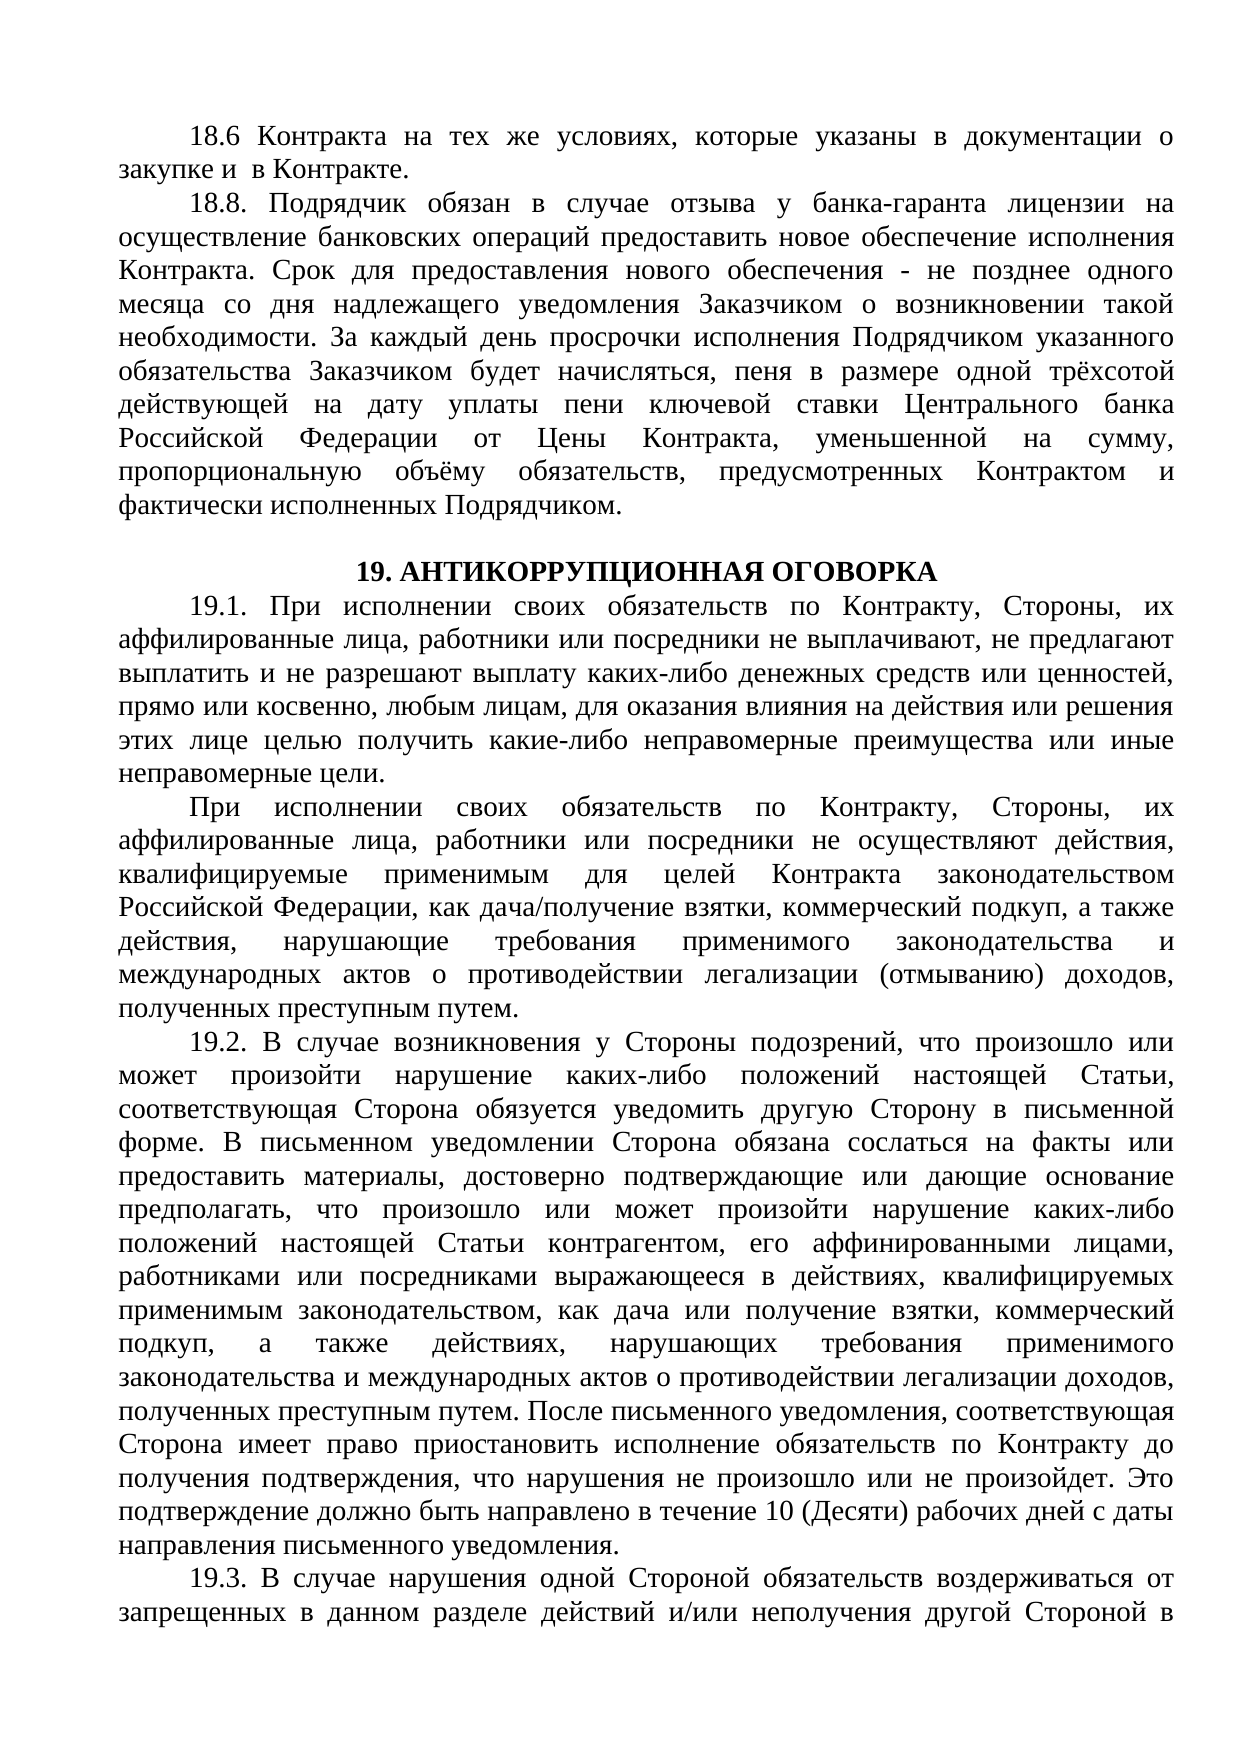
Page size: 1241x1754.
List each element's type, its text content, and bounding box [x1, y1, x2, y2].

text 19. АНТИКОРРУПЦИОННАЯ ОГОВОРКА [118, 554, 1175, 588]
text 19.2. В случае возникновения у Стороны подозрений, что произошло или может произойти нарушение каких-либо положений настоящей Статьи, соответствующая Сторона обязуется уведомить другую Сторону в письменной форме. В письменном уведомлении Сторона обязана сослаться на факты или предоставить материалы, достоверно подтверждающие или дающие основание предполагать, что произошло или может произойти нарушение каких-либо положений настоящей Статьи контрагентом, его аффинированными лицами, работниками или посредниками выражающееся в действиях, квалифицируемых применимым законодательством, как дача или получение взятки, коммерческий подкуп, а также действиях, нарушающих требования применимого законодательства и международных актов о противодействии легализации доходов, полученных преступным путем. После письменного уведомления, соответствующая Сторона имеет право приостановить исполнение обязательств по Контракту до получения подтверждения, что нарушения не произошло или не произойдет. Это подтверждение должно быть направлено в течение 10 (Десяти) рабочих дней с даты направления письменного уведомления. [118, 1024, 1175, 1560]
text При исполнении своих обязательств по Контракту, Стороны, их аффилированные лица, работники или посредники не осуществляют действия, квалифицируемые применимым для целей Контракта законодательством Российской Федерации, как дача/получение взятки, коммерческий подкуп, а также действия, нарушающие требования применимого законодательства и международных актов о противодействии легализации (отмыванию) доходов, полученных преступным путем. [118, 789, 1175, 1024]
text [118, 1560, 1175, 1627]
text 19.1. При исполнении своих обязательств по Контракту, Стороны, их аффилированные лица, работники или посредники не выплачивают, не предлагают выплатить и не разрешают выплату каких-либо денежных средств или ценностей, прямо или косвенно, любым лицам, для оказания влияния на действия или решения этих лице целью получить какие-либо неправомерные преимущества или иные неправомерные цели. [118, 588, 1175, 789]
text 18.8. Подрядчик обязан в случае отзыва у банка-гаранта лицензии на осуществление банковских операций предоставить новое обеспечение исполнения Контракта. Срок для предоставления нового обеспечения - не позднее одного месяца со дня надлежащего уведомления Заказчиком о возникновении такой необходимости. За каждый день просрочки исполнения Подрядчиком указанного обязательства Заказчиком будет начисляться, пеня в размере одной трёхсотой действующей на дату уплаты пени ключевой ставки Центрального банка Российской Федерации от Цены Контракта, уменьшенной на сумму, пропорциональную объёму обязательств, предусмотренных Контрактом и фактически исполненных Подрядчиком. [118, 185, 1175, 521]
text 18.6 Контракта на тех же условиях, которые указаны в документации о закупке и в Контракте. [118, 118, 1175, 185]
